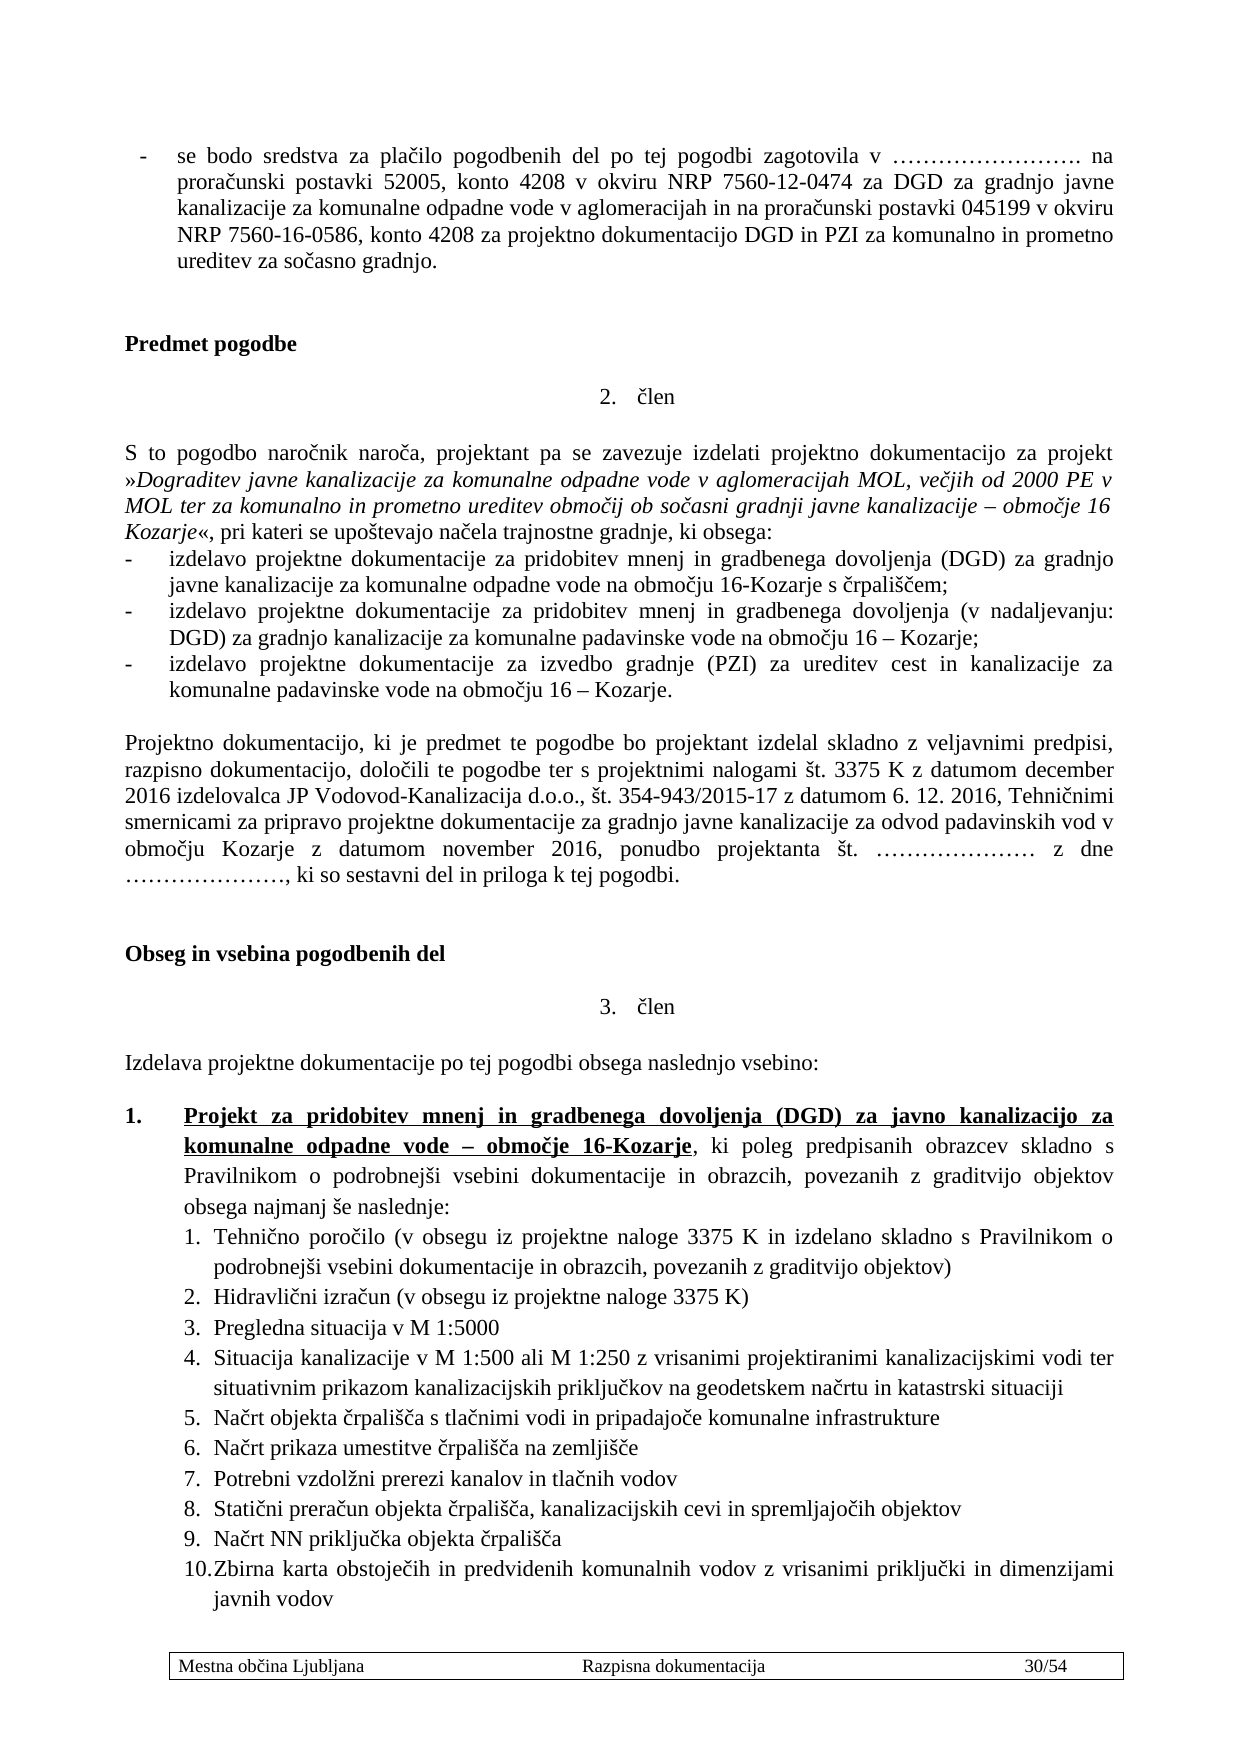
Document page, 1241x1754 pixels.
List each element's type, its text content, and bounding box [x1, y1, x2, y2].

text Projektno dokumentacijo, ki je predmet te pogodbe bo projektant izdelal skladno z veljavnimi predpisi, razpisno dokumentacijo, določili te pogodbe ter s projektnimi nalogami št. 3375 K z datumom december 2016 izdelovalca JP Vodovod-Kanalizacija d.o.o., št. 354-943/2015-17 z datumom 6. 12. 2016, Tehničnimi smernicami za pripravo projektne dokumentacije za gradnjo javne kanalizacije za odvod padavinskih vod v območju Kozarje z datumom november 2016, ponudbo projektanta št. ………………… z dne …………………, ki so sestavni del in priloga k tej pogodbi. [124, 729, 1115, 887]
list se bodo sredstva za plačilo pogodbenih del po tej pogodbi zagotovila v ……………………. na proračunski postavki 52005, konto 4208 v okviru NRP 7560-12-0474 za DGD za gradnjo javne kanalizacije za komunalne odpadne vode v aglomeracijah in na proračunski postavki 045199 v okviru NRP 7560-16-0586, konto 4208 za projektno dokumentacijo DGD in PZI za komunalno in prometno ureditev za sočasno gradnjo. [139, 142, 1115, 273]
list Potrebni vzdolžni prerezi kanalov in tlačnih vodov [184, 1464, 1115, 1491]
list Situacija kanalizacije v M 1:500 ali M 1:250 z vrisanimi projektiranimi kanalizacijskimi vodi ter situativnim prikazom kanalizacijskih priključkov na geodetskem načrtu in katastrski situaciji [184, 1344, 1115, 1400]
list Statični preračun objekta črpališča, kanalizacijskih cevi in spremljajočih objektov [184, 1495, 1115, 1521]
list Tehnično poročilo (v obsegu iz projektne naloge 3375 K in izdelano skladno s Pravilnikom o podrobnejši vsebini dokumentacije in obrazcih, povezanih z graditvijo objektov) [184, 1223, 1115, 1279]
text Predmet pogodbe [124, 330, 1115, 356]
list Načrt NN priključka objekta črpališča [184, 1525, 1115, 1551]
list Načrt objekta črpališča s tlačnimi vodi in pripadajoče komunalne infrastrukture [184, 1404, 1115, 1431]
list izdelavo projektne dokumentacije za pridobitev mnenj in gradbenega dovoljenja (v nadaljevanju: DGD) za gradnjo kanalizacije za komunalne padavinske vode na območju 16 – Kozarje; [124, 597, 1115, 650]
list člen [159, 383, 1115, 409]
text Obseg in vsebina pogodbenih del [124, 940, 1115, 966]
list izdelavo projektne dokumentacije za izvedbo gradnje (PZI) za ureditev cest in kanalizacije za komunalne padavinske vode na območju 16 – Kozarje. [124, 650, 1115, 703]
text Izdelava projektne dokumentacije po tej pogodbi obsega naslednjo vsebino: [124, 1049, 1115, 1076]
text S to pogodbo naročnik naroča, projektant pa se zavezuje izdelati projektno dokumentacijo za projekt »Dograditev javne kanalizacije za komunalne odpadne vode v aglomeracijah MOL, večjih od 2000 PE v MOL ter za komunalno in prometno ureditev območij ob sočasni gradnji javne kanalizacije – območje 16 Kozarje«, pri kateri se upoštevajo načela trajnostne gradnje, ki obsega: [124, 439, 1115, 545]
list Zbirna karta obstoječih in predvidenih komunalnih vodov z vrisanimi priključki in dimenzijami javnih vodov [184, 1555, 1115, 1612]
list izdelavo projektne dokumentacije za pridobitev mnenj in gradbenega dovoljenja (DGD) za gradnjo javne kanalizacije za komunalne odpadne vode na območju 16-Kozarje s črpališčem; [124, 545, 1115, 597]
list člen [159, 993, 1115, 1019]
list Pregledna situacija v M 1:5000 [184, 1313, 1115, 1340]
list Projekt za pridobitev mnenj in gradbenega dovoljenja (DGD) za javno kanalizacijo za komunalne odpadne vode – območje 16-Kozarje, ki poleg predpisanih obrazcev skladno s Pravilnikom o podrobnejši vsebini dokumentacije in obrazcih, povezanih z graditvijo objektov obsega najmanj še naslednje: [124, 1102, 1115, 1219]
list Hidravlični izračun (v obsegu iz projektne naloge 3375 K) [184, 1283, 1115, 1310]
list Načrt prikaza umestitve črpališča na zemljišče [184, 1434, 1115, 1461]
